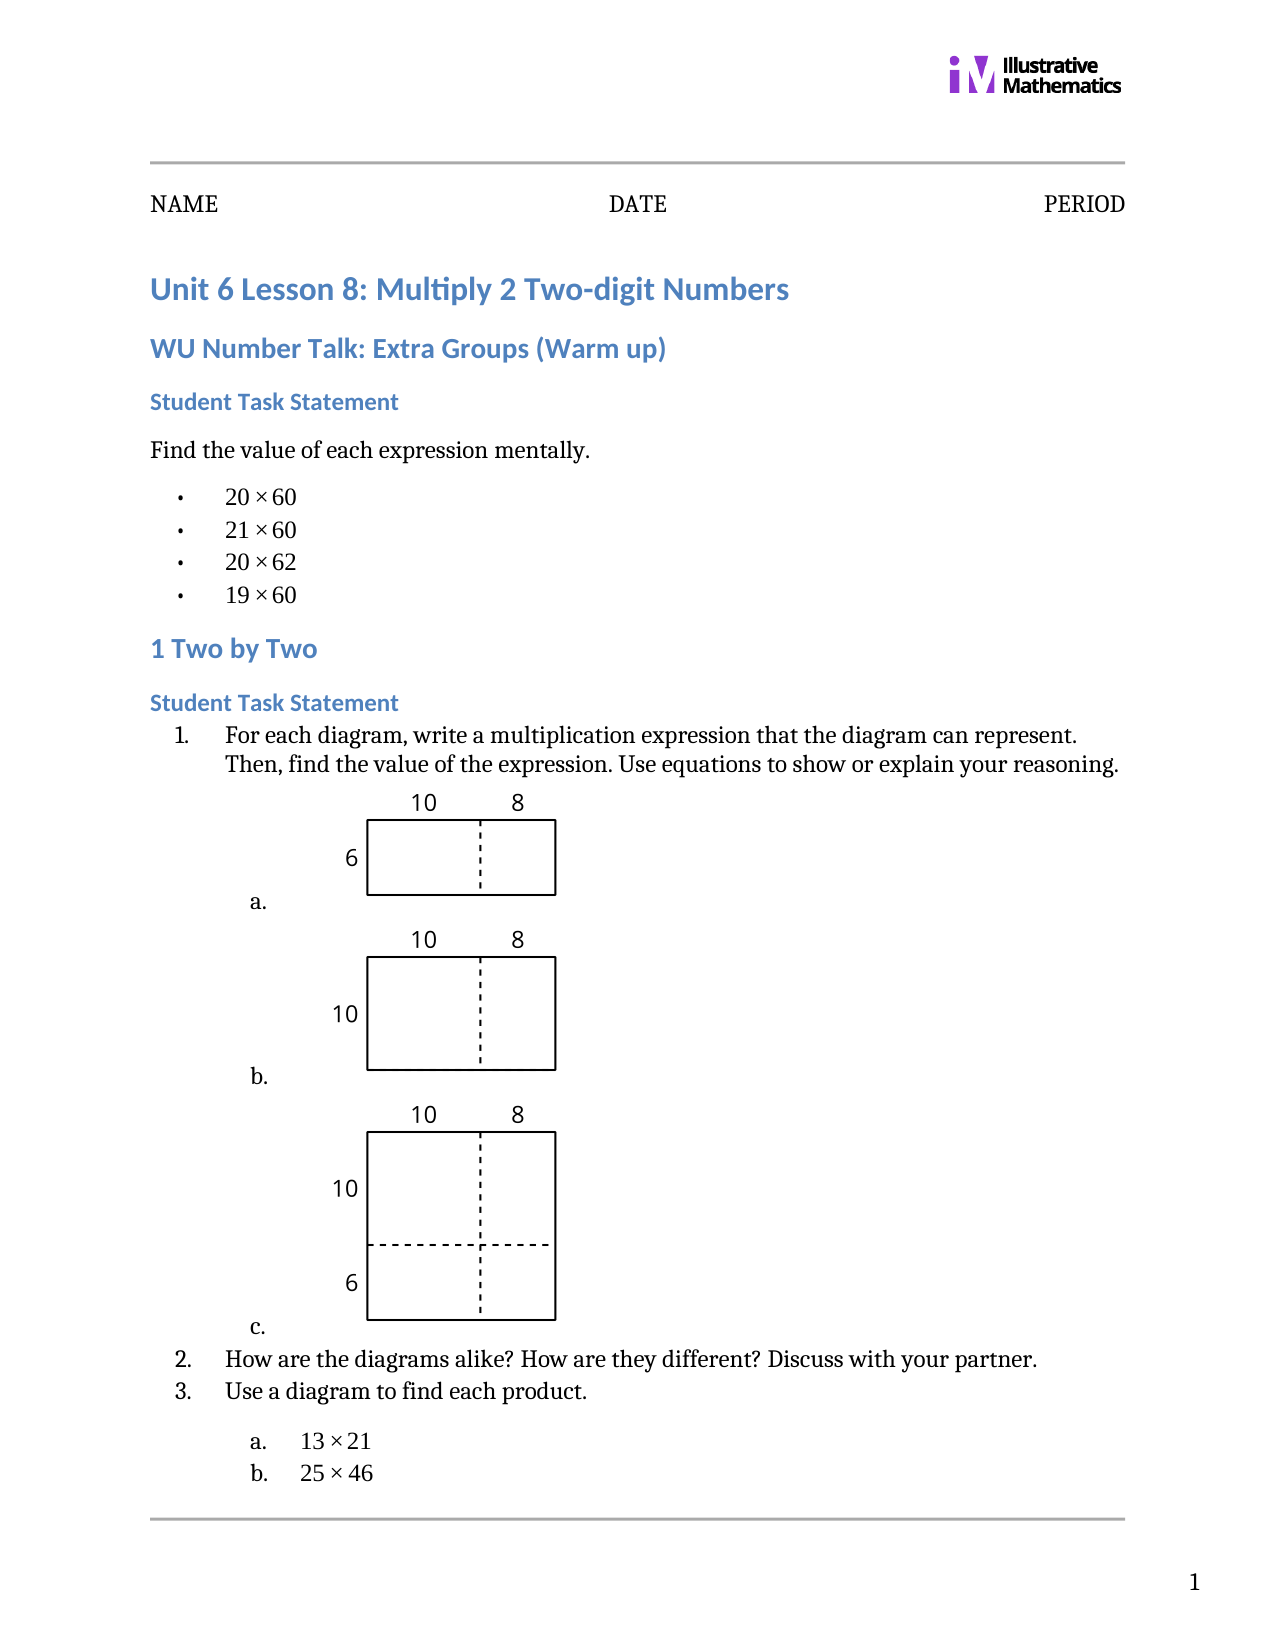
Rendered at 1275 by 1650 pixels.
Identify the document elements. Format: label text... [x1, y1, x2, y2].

list For each diagram, write a multiplication expression that the diagram can represent. Then, find the value of the expression. Use equations to show or explain your reasoning. [175, 721, 1125, 778]
list Use a diagram to find each product. [175, 1377, 1125, 1406]
picture [318, 1094, 563, 1335]
subtitle 1 Two by Two [150, 630, 1125, 666]
picture [318, 782, 563, 910]
picture [318, 919, 563, 1085]
list How are the diagrams alike? How are they different? Discuss with your partner. [175, 1345, 1125, 1373]
subtitle Student Task Statement [150, 687, 1125, 717]
subtitle Student Task Statement [150, 386, 1125, 417]
subtitle WU Number Talk: Extra Groups (Warm up) [150, 330, 1125, 366]
picture [949, 55, 1121, 93]
subtitle Unit 6 Lesson 8: Multiply 2 Two-digit Numbers [150, 268, 1125, 309]
text Find the value of each expression mentally. [150, 436, 1125, 464]
